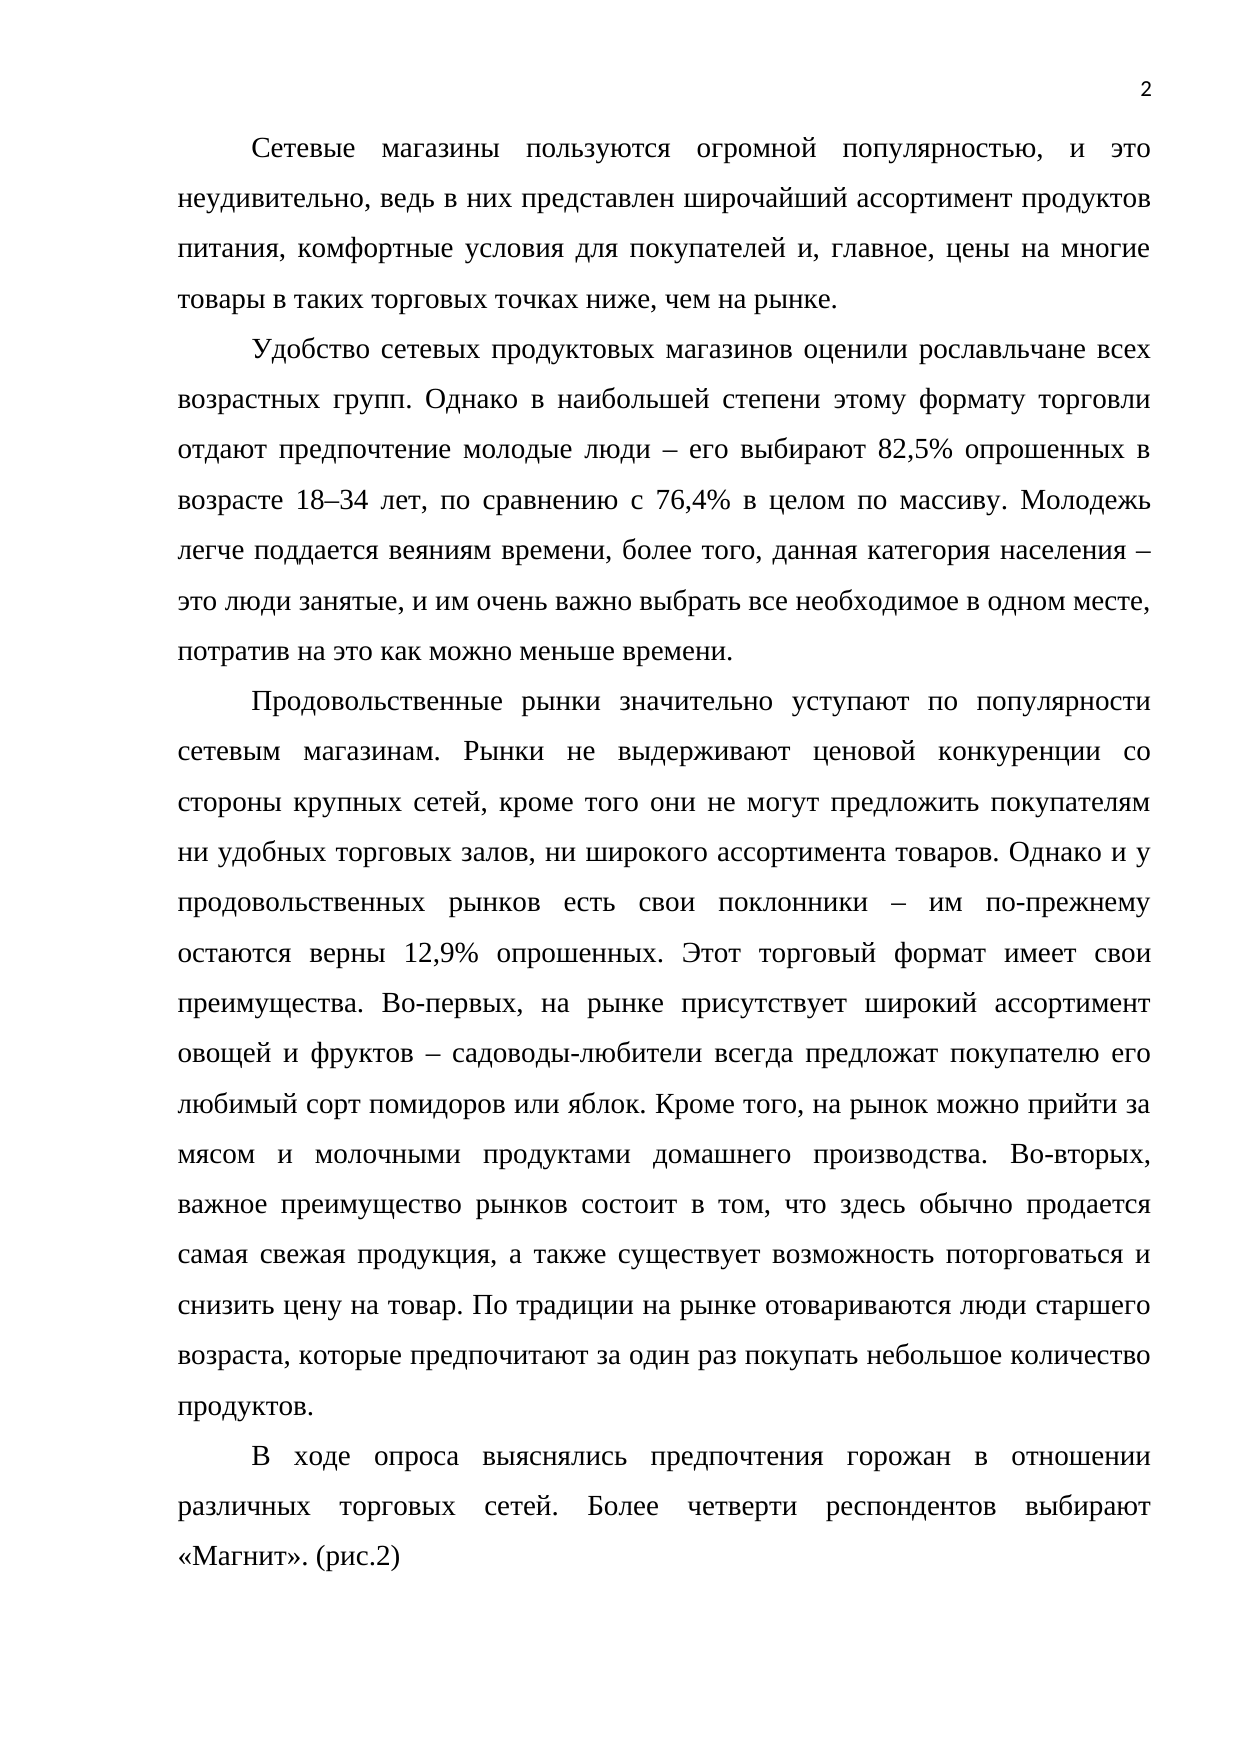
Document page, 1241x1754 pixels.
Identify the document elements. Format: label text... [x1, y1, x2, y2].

text Сетевые магазины пользуются огромной популярностью, и это неудивительно, ведь в них представлен широчайший ассортимент продуктов питания, комфортные условия для покупателей и, главное, цены на многие товары в таких торговых точках ниже, чем на рынке. [177, 130, 1152, 314]
text В ходе опроса выяснялись предпочтения горожан в отношении различных торговых сетей. Более четверти респондентов выбирают «Магнит». (рис.2) [177, 1438, 1152, 1572]
text Продовольственные рынки значительно уступают по популярности сетевым магазинам. Рынки не выдерживают ценовой конкуренции со стороны крупных сетей, кроме того они не могут предложить покупателям ни удобных торговых залов, ни широкого ассортимента товаров. Однако и у продовольственных рынков есть свои поклонники – им по-прежнему остаются верны 12,9% опрошенных. Этот торговый формат имеет свои преимущества. Во-первых, на рынке присутствует широкий ассортимент овощей и фруктов – садоводы-любители всегда предложат покупателю его любимый сорт помидоров или яблок. Кроме того, на рынок можно прийти за мясом и молочными продуктами домашнего производства. Во-вторых, важное преимущество рынков состоит в том, что здесь обычно продается самая свежая продукция, а также существует возможность поторговаться и снизить цену на товар. По традиции на рынке отовариваются люди старшего возраста, которые предпочитают за один раз покупать небольшое количество продуктов. [177, 683, 1152, 1421]
text Удобство сетевых продуктовых магазинов оценили рославльчане всех возрастных групп. Однако в наибольшей степени этому формату торговли отдают предпочтение молодые люди – его выбирают 82,5% опрошенных в возрасте 18–34 лет, по сравнению с 76,4% в целом по массиву. Молодежь легче поддается веяниям времени, более того, данная категория населения – это люди занятые, и им очень важно выбрать все необходимое в одном месте, потратив на это как можно меньше времени. [177, 331, 1152, 666]
